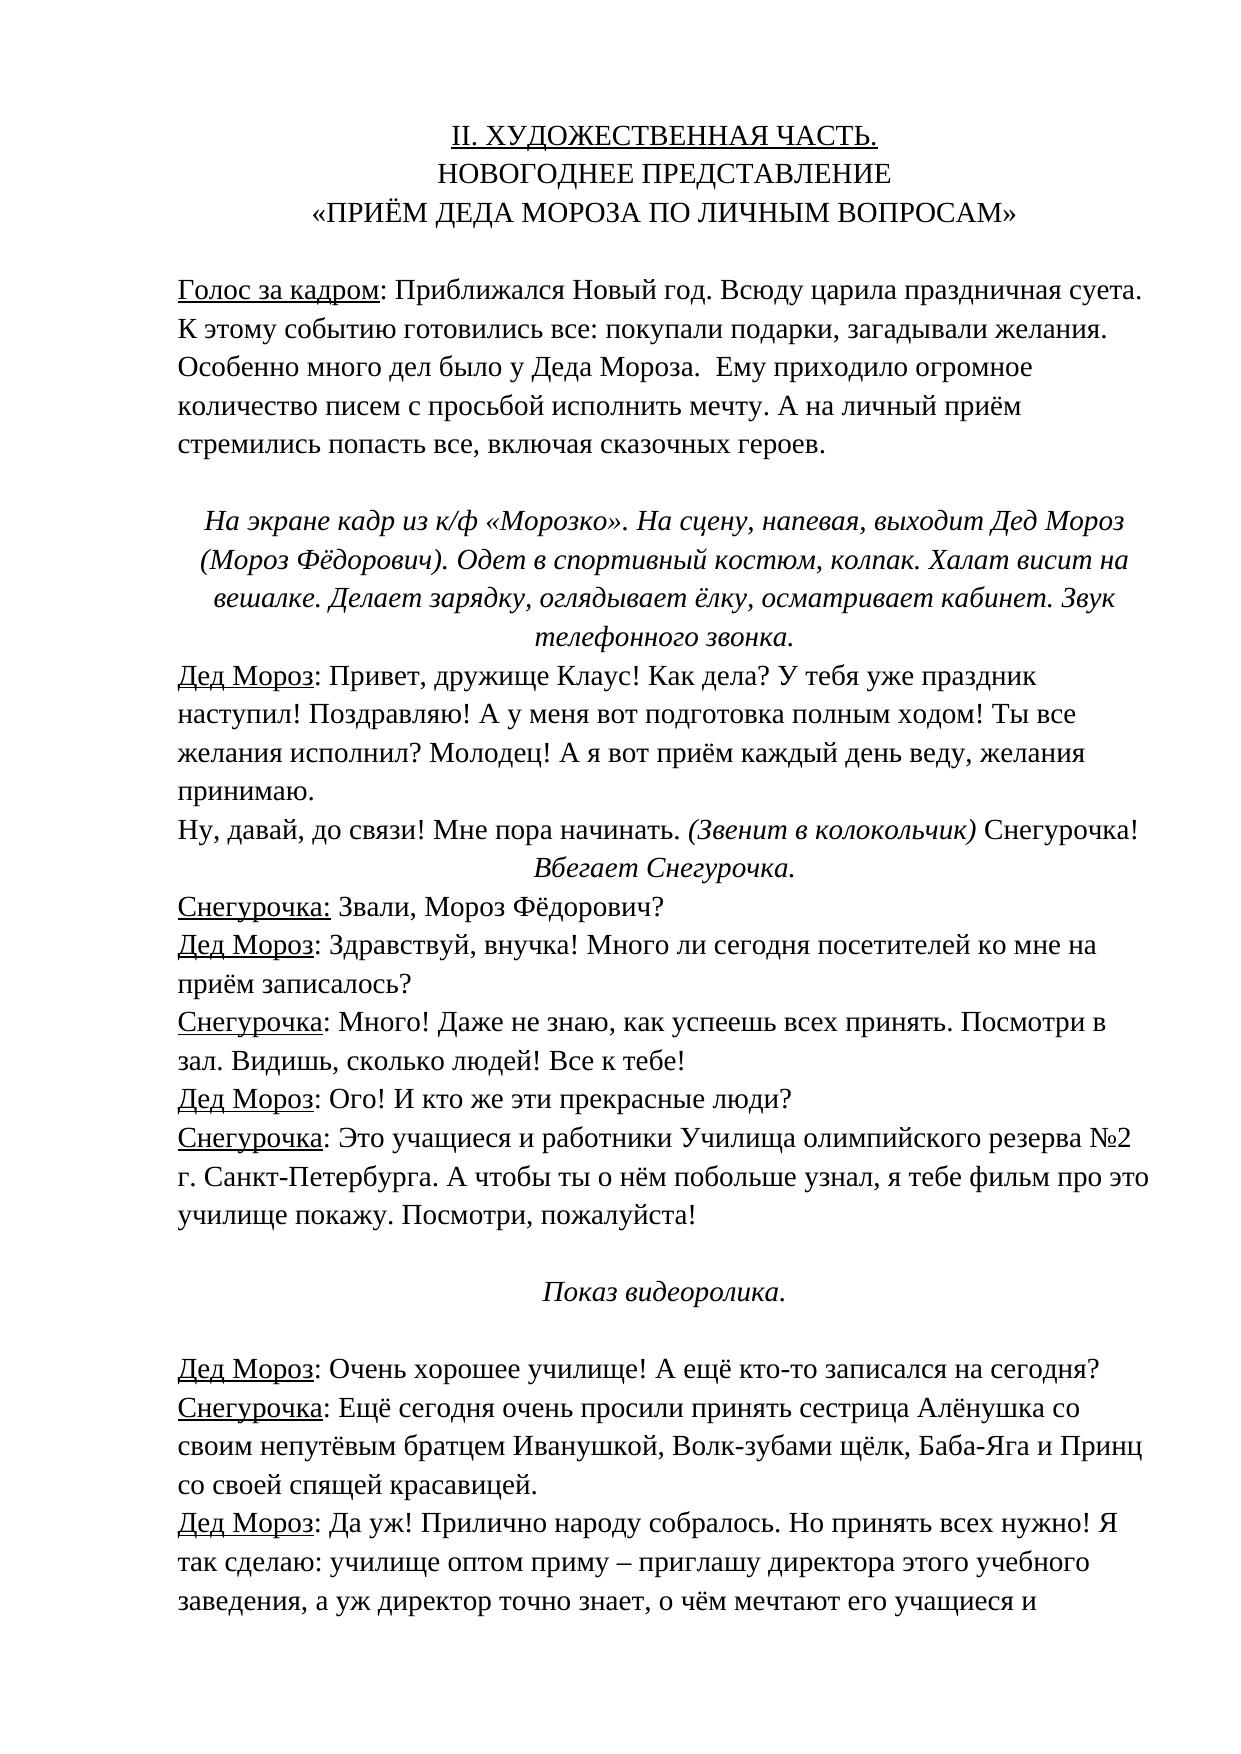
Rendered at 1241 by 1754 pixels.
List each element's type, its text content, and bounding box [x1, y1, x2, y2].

text Снегурочка: Много! Даже не знаю, как успеешь всех принять. Посмотри в зал. Видишь, сколько людей! Все к тебе! [177, 1004, 1152, 1077]
text Снегурочка: Это учащиеся и работники Училища олимпийского резерва №2 г. Санкт-Петербурга. А чтобы ты о нём побольше узнал, я тебе фильм про это училище покажу. Посмотри, пожалуйста! [177, 1120, 1152, 1231]
text Снегурочка: Ещё сегодня очень просили принять сестрица Алёнушка со своим непутёвым братцем Иванушкой, Волк-зубами щёлк, Баба-Яга и Принц со своей спящей красавицей. [177, 1390, 1152, 1501]
text Дед Мороз: Очень хорошее училище! А ещё кто-то записался на сегодня? [177, 1351, 1152, 1385]
text На экране кадр из к/ф «Морозко». На сцену, напевая, выходит Дед Мороз (Мороз Фёдорович). Одет в спортивный костюм, колпак. Халат висит на вешалке. Делает зарядку, оглядывает ёлку, осматривает кабинет. Звук телефонного звонка. [177, 503, 1152, 653]
text II. ХУДОЖЕСТВЕННАЯ ЧАСТЬ. [177, 118, 1152, 152]
text Снегурочка: Звали, Мороз Фёдорович? [177, 889, 1152, 922]
text Дед Мороз: Здравствуй, внучка! Много ли сегодня посетителей ко мне на приём записалось? [177, 927, 1152, 999]
text Дед Мороз: Привет, дружище Клаус! Как дела? У тебя уже праздник наступил! Поздравляю! А у меня вот подготовка полным ходом! Ты все желания исполнил? Молодец! А я вот приём каждый день веду, желания принимаю. [177, 658, 1152, 807]
text «ПРИЁМ ДЕДА МОРОЗА ПО ЛИЧНЫМ ВОПРОСАМ» [177, 195, 1152, 229]
text Показ видеоролика. [177, 1274, 1152, 1308]
text Голос за кадром: Приближался Новый год. Всюду царила праздничная суета. К этому событию готовились все: покупали подарки, загадывали желания. Особенно много дел было у Деда Мороза. Ему приходило огромное количество писем с просьбой исполнить мечту. А на личный приём стремились попасть все, включая сказочных героев. [177, 272, 1152, 460]
text НОВОГОДНЕЕ ПРЕДСТАВЛЕНИЕ [177, 157, 1152, 190]
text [177, 1506, 1152, 1616]
text Ну, давай, до связи! Мне пора начинать. (Звенит в колокольчик) Снегурочка! [177, 812, 1152, 845]
text Вбегает Снегурочка. [177, 850, 1152, 884]
text Дед Мороз: Ого! И кто же эти прекрасные люди? [177, 1082, 1152, 1115]
